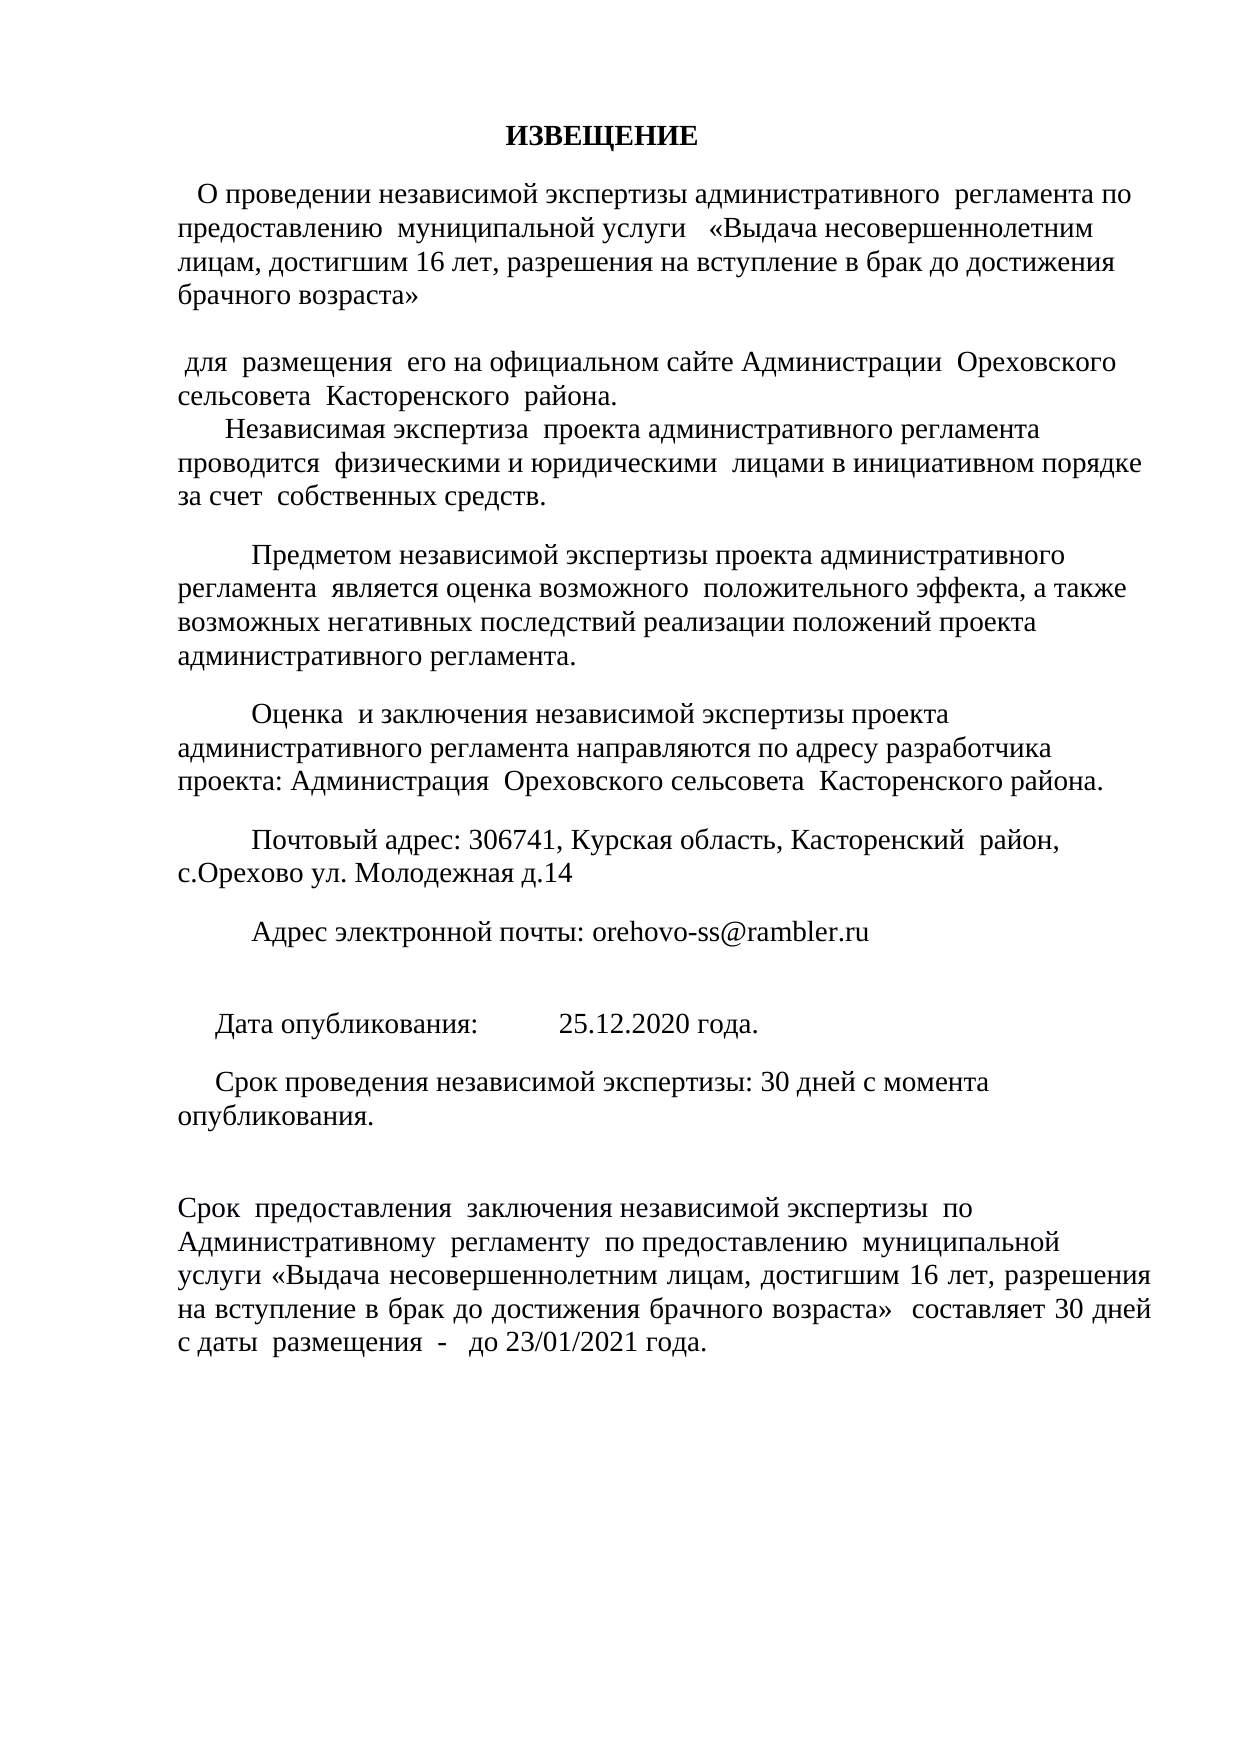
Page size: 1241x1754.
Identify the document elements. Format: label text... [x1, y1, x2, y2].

text предоставлению муниципальной услуги «Выдача несовершеннолетним лицам, достигшим 16 лет, разрешения на вступление в брак до достижения брачного возраста» [177, 210, 1152, 311]
text Адрес электронной почты: orehovo-ss@rambler.ru [177, 914, 1152, 947]
text для размещения его на официальном сайте Администрации Ореховского сельсовета Касторенского района. [177, 344, 1152, 411]
text Независимая экспертиза проекта административного регламента проводится физическими и юридическими лицами в инициативном порядке за счет собственных средств. [177, 411, 1152, 512]
text Срок предоставления заключения независимой экспертизы по Административному регламенту по предоставлению муниципальной [177, 1190, 1152, 1257]
text Предметом независимой экспертизы проекта административного регламента является оценка возможного положительного эффекта, а также возможных негативных последствий реализации положений проекта административного регламента. [177, 537, 1152, 671]
text Дата опубликования: 25.12.2020 года. [177, 1006, 1152, 1039]
text Срок проведения независимой экспертизы: 30 дней с момента опубликования. [177, 1064, 1152, 1132]
text Почтовый адрес: 306741, Курская область, Касторенский район, с.Орехово ул. Молодежная д.14 [177, 822, 1152, 889]
text ИЗВЕЩЕНИЕ [177, 118, 1152, 152]
text услуги «Выдача несовершеннолетним лицам, достигшим 16 лет, разрешения на вступление в брак до достижения брачного возраста» составляет 30 дней с даты размещения - до 23/01/2021 года. [177, 1257, 1152, 1358]
text О проведении независимой экспертизы административного регламента по [177, 177, 1152, 210]
text Оценка и заключения независимой экспертизы проекта административного регламента направляются по адресу разработчика проекта: Администрация Ореховского сельсовета Касторенского района. [177, 696, 1152, 797]
